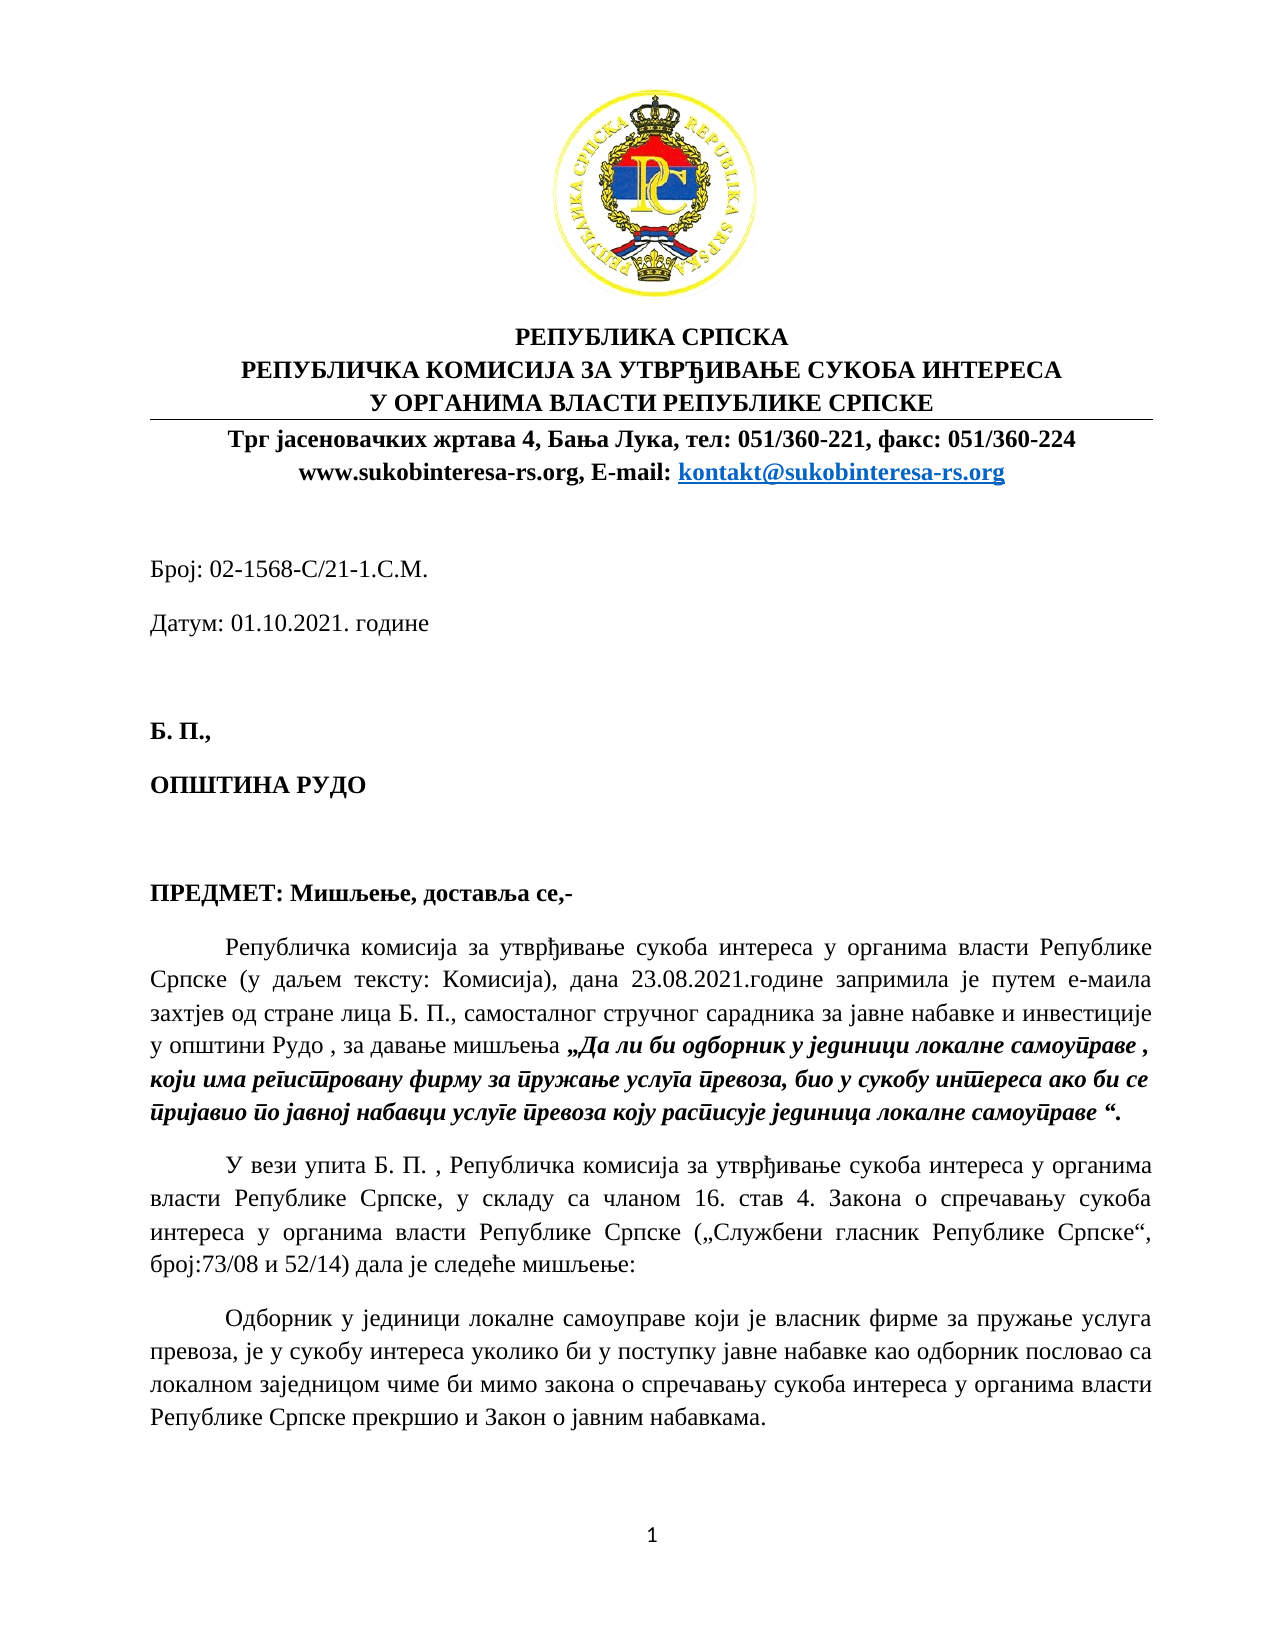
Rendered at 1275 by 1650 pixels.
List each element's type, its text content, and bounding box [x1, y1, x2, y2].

text Датум: 01.10.2021. године [150, 608, 1153, 637]
text У вези упита Б. П. , Републичка комисија за утврђивање сукоба интереса у органима власти Републике Српске, у складу са чланом 16. став 4. Закона о спречавању сукоба интереса у органима власти Републике Српске („Службени гласник Републике Српске“, број:73/08 и 52/14) дала је следеће мишљење: [150, 1151, 1153, 1278]
text Б. П., [150, 716, 1153, 745]
text Трг јасеновачких жртава 4, Бања Лука, тел: 051/360-221, факс: 051/360-224 [150, 424, 1153, 453]
text ПРЕДМЕТ: Мишљење, доставља се,- [150, 878, 1153, 906]
text РЕПУБЛИЧКА КОМИСИЈА ЗА УТВРЂИВАЊЕ СУКОБА ИНТЕРЕСА [150, 355, 1153, 384]
picture [550, 89, 759, 297]
text РЕПУБЛИКА СРПСКА [150, 322, 1153, 351]
text Одборник у јединици локалне самоуправе који је власник фирме за пружање услуга превоза, је у сукобу интереса уколико би у поступку јавне набавке као одборник пословао са локалном заједницом чиме би мимо закона о спречавању сукоба интереса у органима власти Републике Српске прекршио и Закон о јавним набавкама. [150, 1303, 1153, 1431]
text Републичка комисија за утврђивање сукоба интереса у органима власти Републике Српске (у даљем тексту: Комисија), дана 23.08.2021.године запримила је путем е-маила захтјев од стране лица Б. П., самосталног стручног сарадника за јавне набавке и инвестиције у општини Рудо , за давање мишљења „Да ли би одборник у јединици локалне самоуправе , који има регистровану фирму за пружање услуга превоза, био у сукобу интереса ако би се пријавио по јавној набавци услуге превоза коју расписује јединица локалне самоуправе “. [150, 932, 1153, 1125]
text www.sukobinteresa-rs.org, E-mail: kontakt@sukobinteresa-rs.org [150, 457, 1153, 486]
text У ОРГАНИМА ВЛАСТИ РЕПУБЛИКЕ СРПСКЕ [150, 388, 1153, 419]
text ОПШТИНА РУДО [150, 770, 1153, 799]
text Број: 02-1568-С/21-1.С.М. [150, 554, 1153, 583]
